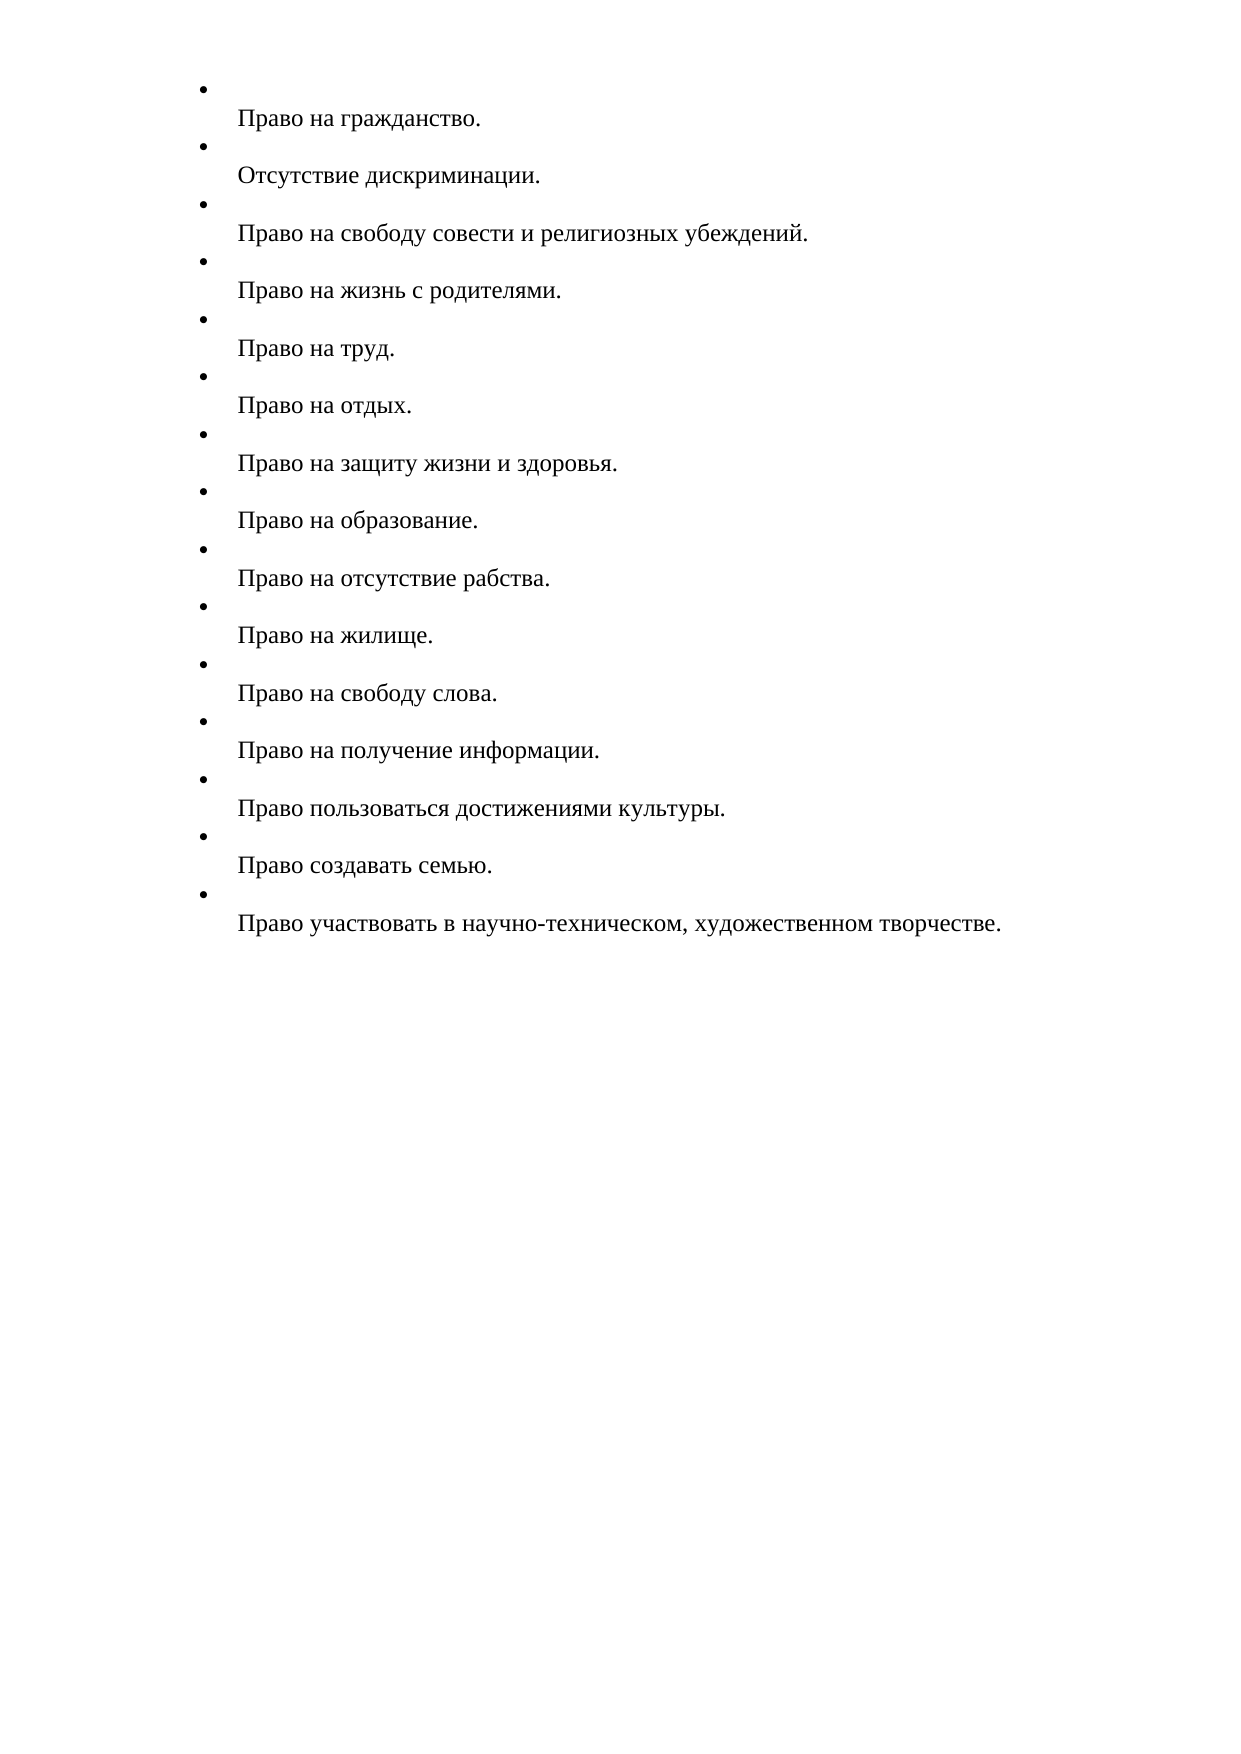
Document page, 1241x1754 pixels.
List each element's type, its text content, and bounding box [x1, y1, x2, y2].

list Право на свободу совести и религиозных убеждений. [200, 189, 1137, 246]
list Право на жизнь с родителями. [200, 246, 1137, 304]
list Право участвовать в научно-техническом, художественном творчестве. [200, 879, 1137, 936]
list Отсутствие дискриминации. [200, 131, 1137, 189]
list Право на жилище. [200, 591, 1137, 649]
list Право на свободу слова. [200, 649, 1137, 706]
list Право на защиту жизни и здоровья. [200, 419, 1137, 476]
list Право на отдых. [200, 361, 1137, 419]
list Право на труд. [200, 304, 1137, 361]
list Право на образование. [200, 476, 1137, 534]
list Право создавать семью. [200, 821, 1137, 879]
list Право пользоваться достижениями культуры. [200, 764, 1137, 821]
list Право на гражданство. [200, 74, 1137, 131]
list Право на отсутствие рабства. [200, 534, 1137, 591]
list Право на получение информации. [200, 706, 1137, 764]
